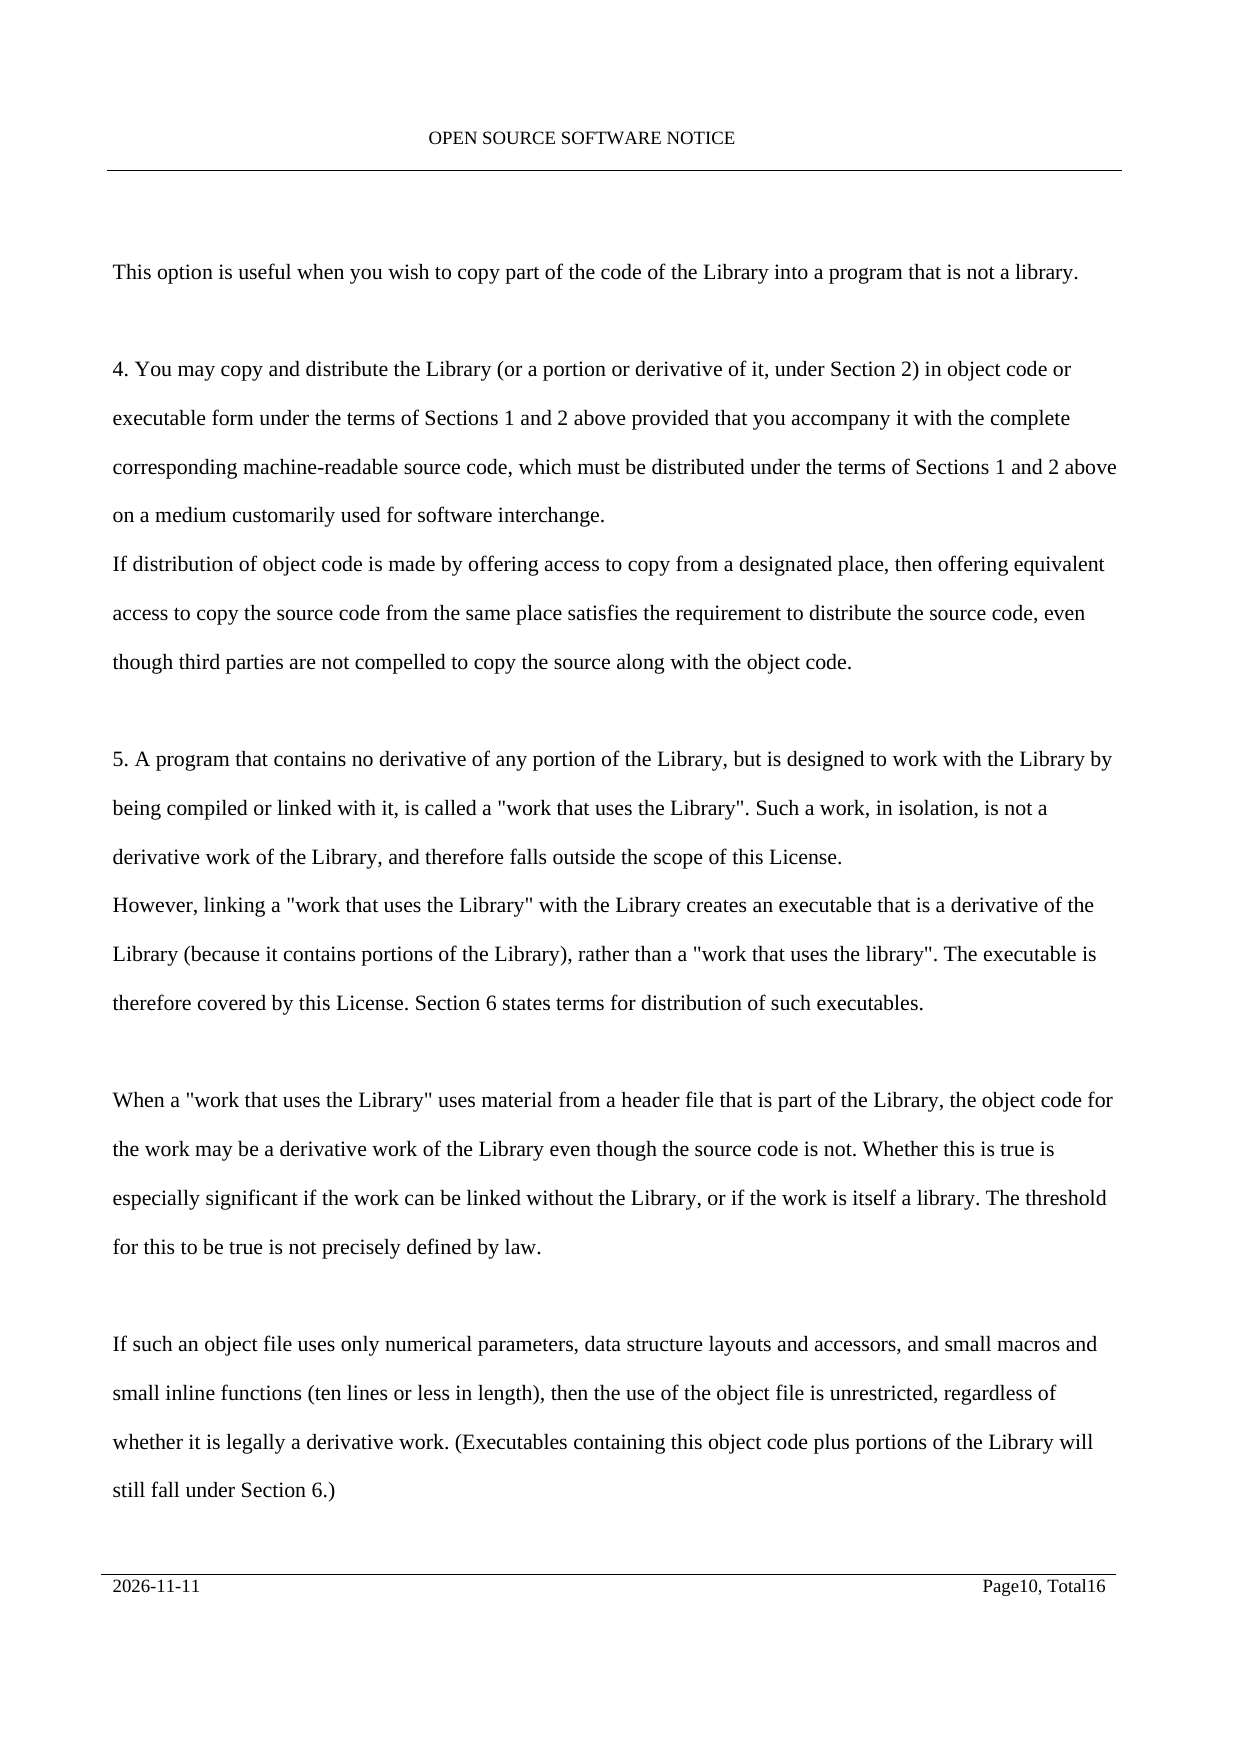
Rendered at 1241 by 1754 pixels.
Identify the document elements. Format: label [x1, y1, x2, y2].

text [112, 206, 1128, 1506]
